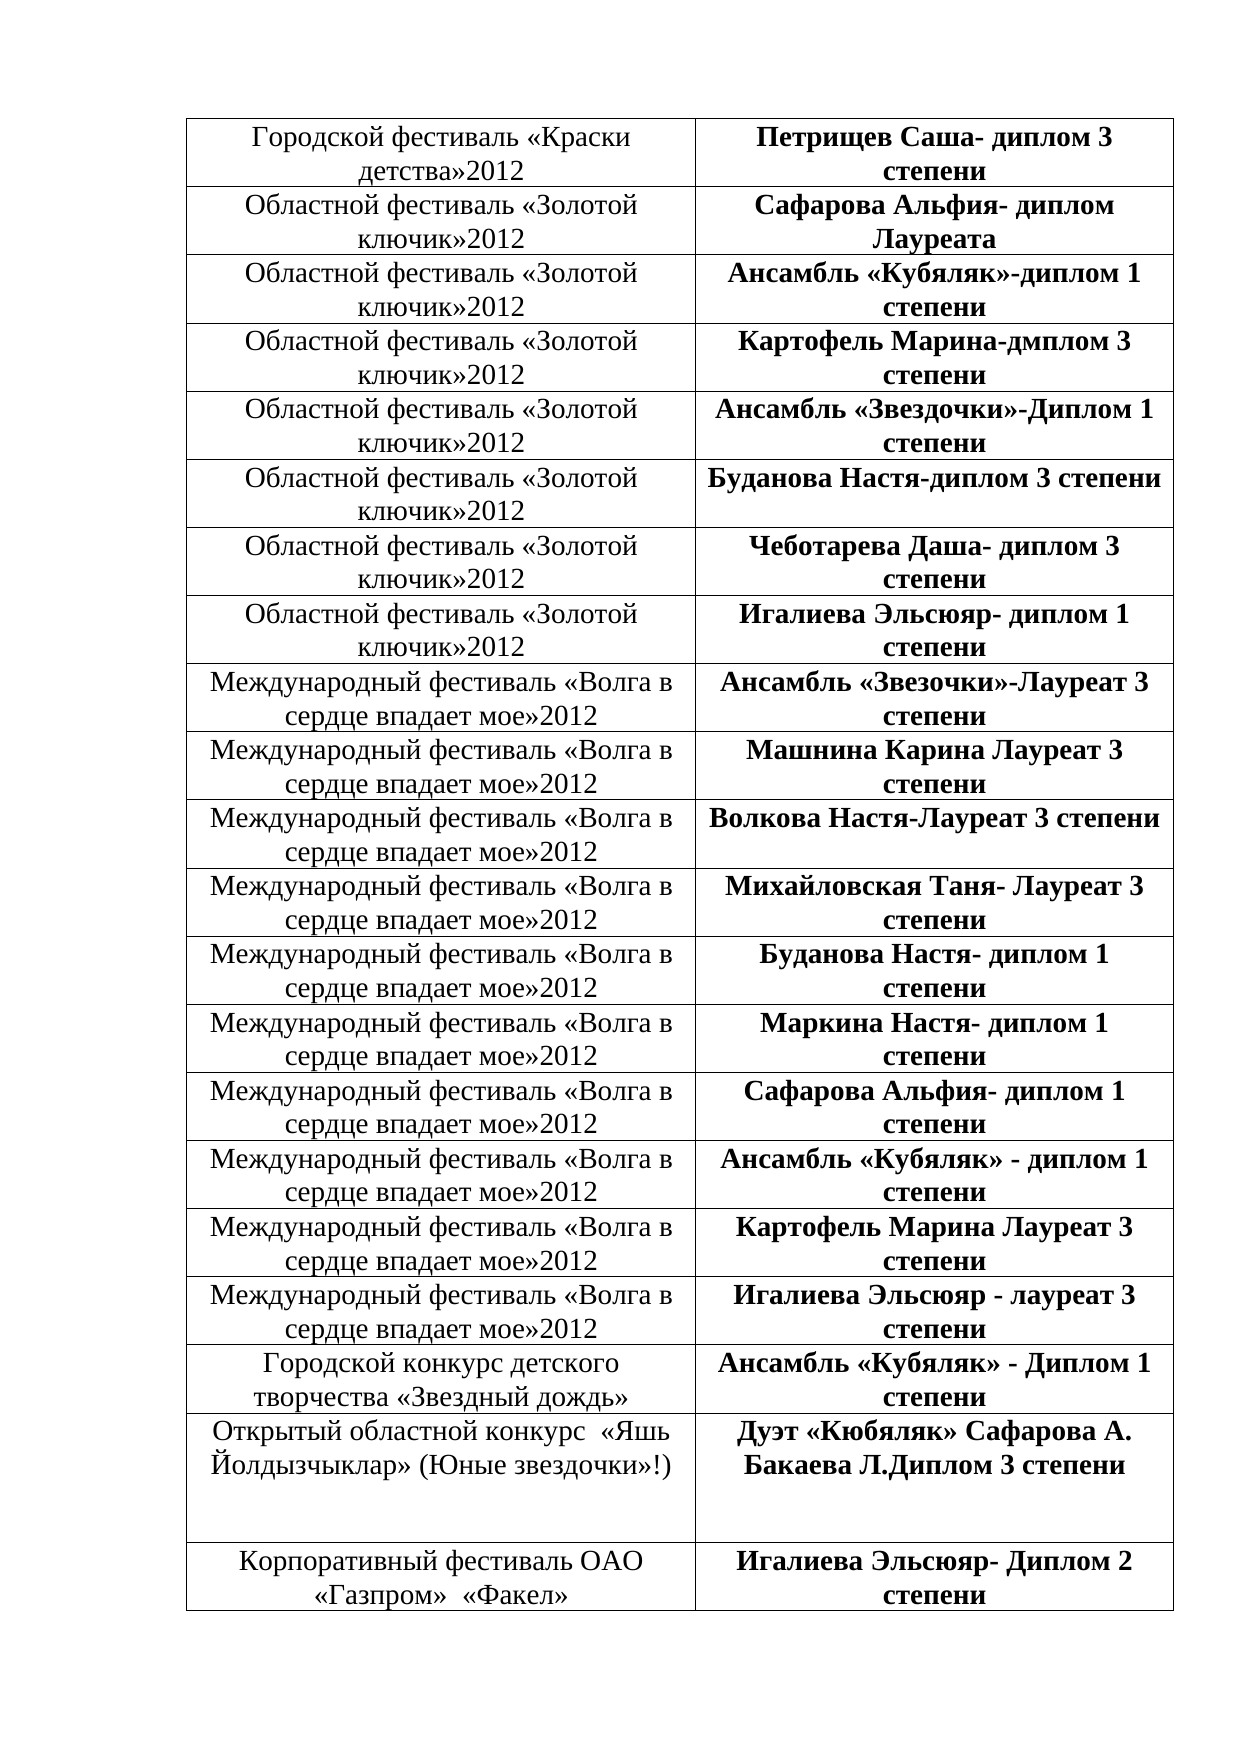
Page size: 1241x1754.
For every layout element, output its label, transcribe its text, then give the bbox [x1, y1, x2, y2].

table_cell Буданова Настя-диплом 3 степени [696, 460, 1173, 527]
table_cell Областной фестиваль «Золотой ключик»2012 [187, 460, 695, 527]
table_cell Международный фестиваль «Волга в сердце впадает мое»2012 [187, 800, 695, 867]
table_cell Открытый областной конкурс «Яшь Йолдызчыклар» (Юные звездочки»!) [187, 1414, 695, 1542]
table_cell Игалиева Эльсюяр- диплом 1 степени [696, 596, 1173, 663]
table_cell Международный фестиваль «Волга в сердце впадает мое»2012 [187, 937, 695, 1004]
table_cell Сафарова Альфия- диплом 1 степени [696, 1073, 1173, 1140]
table_cell Ансамбль «Звезочки»-Лауреат 3 степени [696, 664, 1173, 731]
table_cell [187, 119, 695, 186]
table_cell Ансамбль «Кубяляк» - Диплом 1 степени [696, 1345, 1173, 1412]
table_cell Международный фестиваль «Волга в сердце впадает мое»2012 [187, 732, 695, 799]
table_cell Ансамбль «Кубяляк»-диплом 1 степени [696, 255, 1173, 322]
table_cell Областной фестиваль «Золотой ключик»2012 [187, 596, 695, 663]
table_cell Петрищев Саша- диплом 3 степени [696, 119, 1173, 186]
table_cell Международный фестиваль «Волга в сердце впадает мое»2012 [187, 1073, 695, 1140]
table_cell Корпоративный фестиваль ОАО «Газпром» «Факел» [187, 1543, 695, 1610]
table_cell Международный фестиваль «Волга в сердце впадает мое»2012 [187, 1141, 695, 1208]
table_cell Областной фестиваль «Золотой ключик»2012 [187, 255, 695, 322]
table_cell Машнина Карина Лауреат 3 степени [696, 732, 1173, 799]
table_cell Областной фестиваль «Золотой ключик»2012 [187, 392, 695, 459]
table_cell Буданова Настя- диплом 1 степени [696, 937, 1173, 1004]
table_cell Маркина Настя- диплом 1 степени [696, 1005, 1173, 1072]
table_cell Ансамбль «Кубяляк» - диплом 1 степени [696, 1141, 1173, 1208]
table_cell Областной фестиваль «Золотой ключик»2012 [187, 187, 695, 254]
table_cell Городской конкурс детского творчества «Звездный дождь» [187, 1345, 695, 1412]
table_cell Международный фестиваль «Волга в сердце впадает мое»2012 [187, 1209, 695, 1276]
table_cell Международный фестиваль «Волга в сердце впадает мое»2012 [187, 1005, 695, 1072]
table_cell Картофель Марина Лауреат 3 степени [696, 1209, 1173, 1276]
table_cell Игалиева Эльсюяр- Диплом 2 степени [696, 1543, 1173, 1610]
table_cell Игалиева Эльсюяр - лауреат 3 степени [696, 1277, 1173, 1344]
table_cell Картофель Марина-дмплом 3 степени [696, 324, 1173, 391]
table_cell Сафарова Альфия- диплом Лауреата [696, 187, 1173, 254]
table_cell Областной фестиваль «Золотой ключик»2012 [187, 528, 695, 595]
table_cell Дуэт «Кюбяляк» Сафарова А. Бакаева Л.Диплом 3 степени [696, 1414, 1173, 1542]
table_cell Международный фестиваль «Волга в сердце впадает мое»2012 [187, 869, 695, 936]
table_cell Волкова Настя-Лауреат 3 степени [696, 800, 1173, 867]
table_cell Ансамбль «Звездочки»-Диплом 1 степени [696, 392, 1173, 459]
table_cell Международный фестиваль «Волга в сердце впадает мое»2012 [187, 664, 695, 731]
table_cell Чеботарева Даша- диплом 3 степени [696, 528, 1173, 595]
table_cell Областной фестиваль «Золотой ключик»2012 [187, 324, 695, 391]
table_cell Михайловская Таня- Лауреат 3 степени [696, 869, 1173, 936]
table_cell Международный фестиваль «Волга в сердце впадает мое»2012 [187, 1277, 695, 1344]
